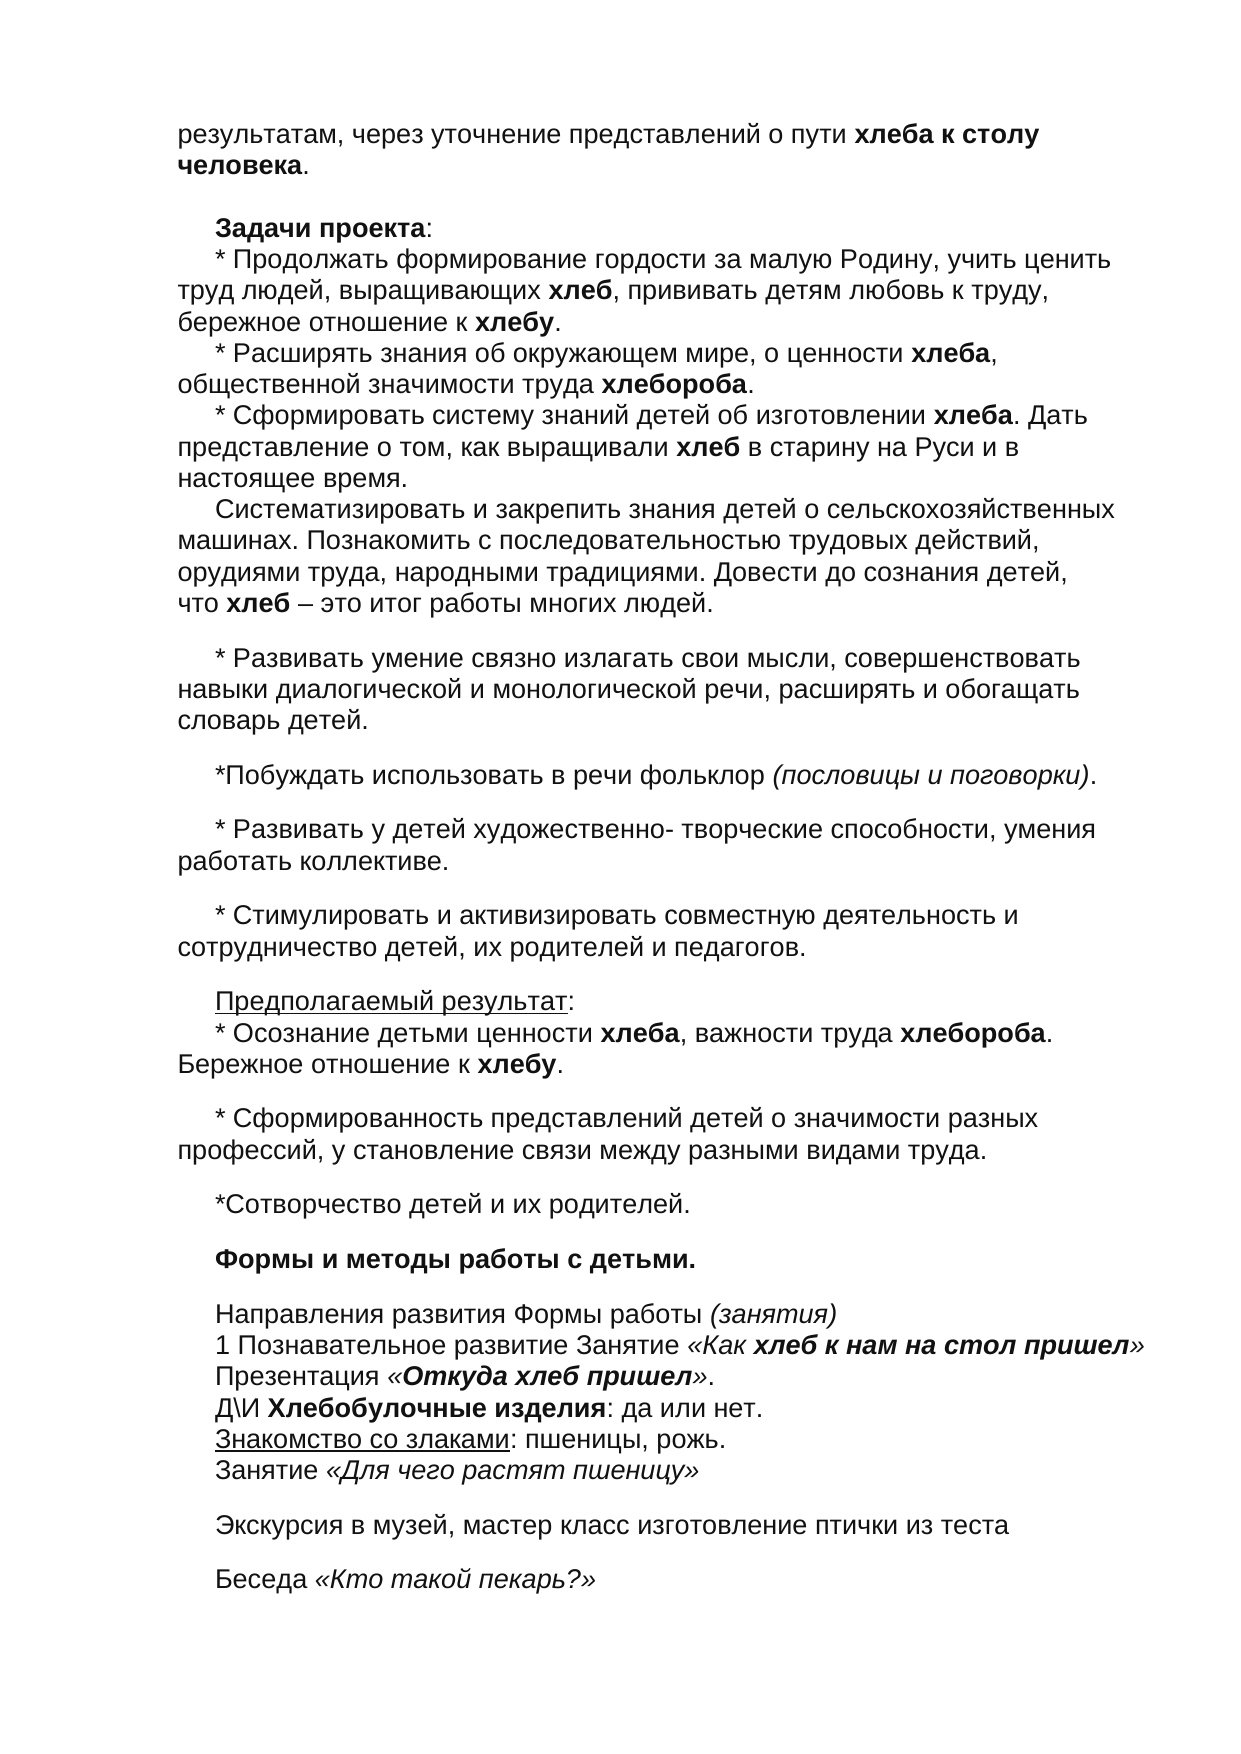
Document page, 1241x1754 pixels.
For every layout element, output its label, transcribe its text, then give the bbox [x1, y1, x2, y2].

text Предполагаемый результат: [177, 985, 1152, 1017]
text Беседа «Кто такой пекарь?» [177, 1563, 1152, 1595]
text *Сотворчество детей и их родителей. [177, 1188, 1152, 1220]
text * Сформировать систему знаний детей об изготовлении хлеба. Дать представление о том, как выращивали хлеб в старину на Руси и в настоящее время. [177, 399, 1152, 493]
text Занятие «Для чего растят пшеницу» [177, 1454, 1152, 1485]
text * Продолжать формирование гордости за малую Родину, учить ценить труд людей, выращивающих хлеб, прививать детям любовь к труду, бережное отношение к хлебу. [177, 243, 1152, 337]
text Систематизировать и закрепить знания детей о сельскохозяйственных машинах. Познакомить с последовательностью трудовых действий, орудиями труда, народными традициями. Довести до сознания детей, что хлеб – это итог работы многих людей. [177, 493, 1152, 618]
text * Осознание детьми ценности хлеба, важности труда хлебороба. Бережное отношение к хлебу. [177, 1017, 1152, 1079]
text Презентация «Откуда хлеб пришел». [177, 1360, 1152, 1392]
text Формы и методы работы с детьми. [177, 1243, 1152, 1274]
text * Стимулировать и активизировать совместную деятельность и сотрудничество детей, их родителей и педагогов. [177, 899, 1152, 962]
text 1 Познавательное развитие Занятие «Как хлеб к нам на стол пришел» [177, 1329, 1152, 1360]
text Д\И Хлебобулочные изделия: да или нет. [177, 1392, 1152, 1423]
text * Развивать умение связно излагать свои мысли, совершенствовать навыки диалогической и монологической речи, расширять и обогащать словарь детей. [177, 642, 1152, 735]
text Задачи проекта: [177, 212, 1152, 243]
text * Сформированность представлений детей о значимости разных профессий, у становление связи между разными видами труда. [177, 1102, 1152, 1165]
text * Развивать у детей художественно- творческие способности, умения работать коллективе. [177, 813, 1152, 876]
text *Побуждать использовать в речи фольклор (пословицы и поговорки). [177, 759, 1152, 790]
text * Расширять знания об окружающем мире, о ценности хлеба, общественной значимости труда хлебороба. [177, 337, 1152, 399]
text Направления развития Формы работы (занятия) [177, 1298, 1152, 1329]
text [177, 118, 1152, 181]
text Экскурсия в музей, мастер класс изготовление птички из теста [177, 1509, 1152, 1540]
text Знакомство со злаками: пшеницы, рожь. [177, 1423, 1152, 1454]
